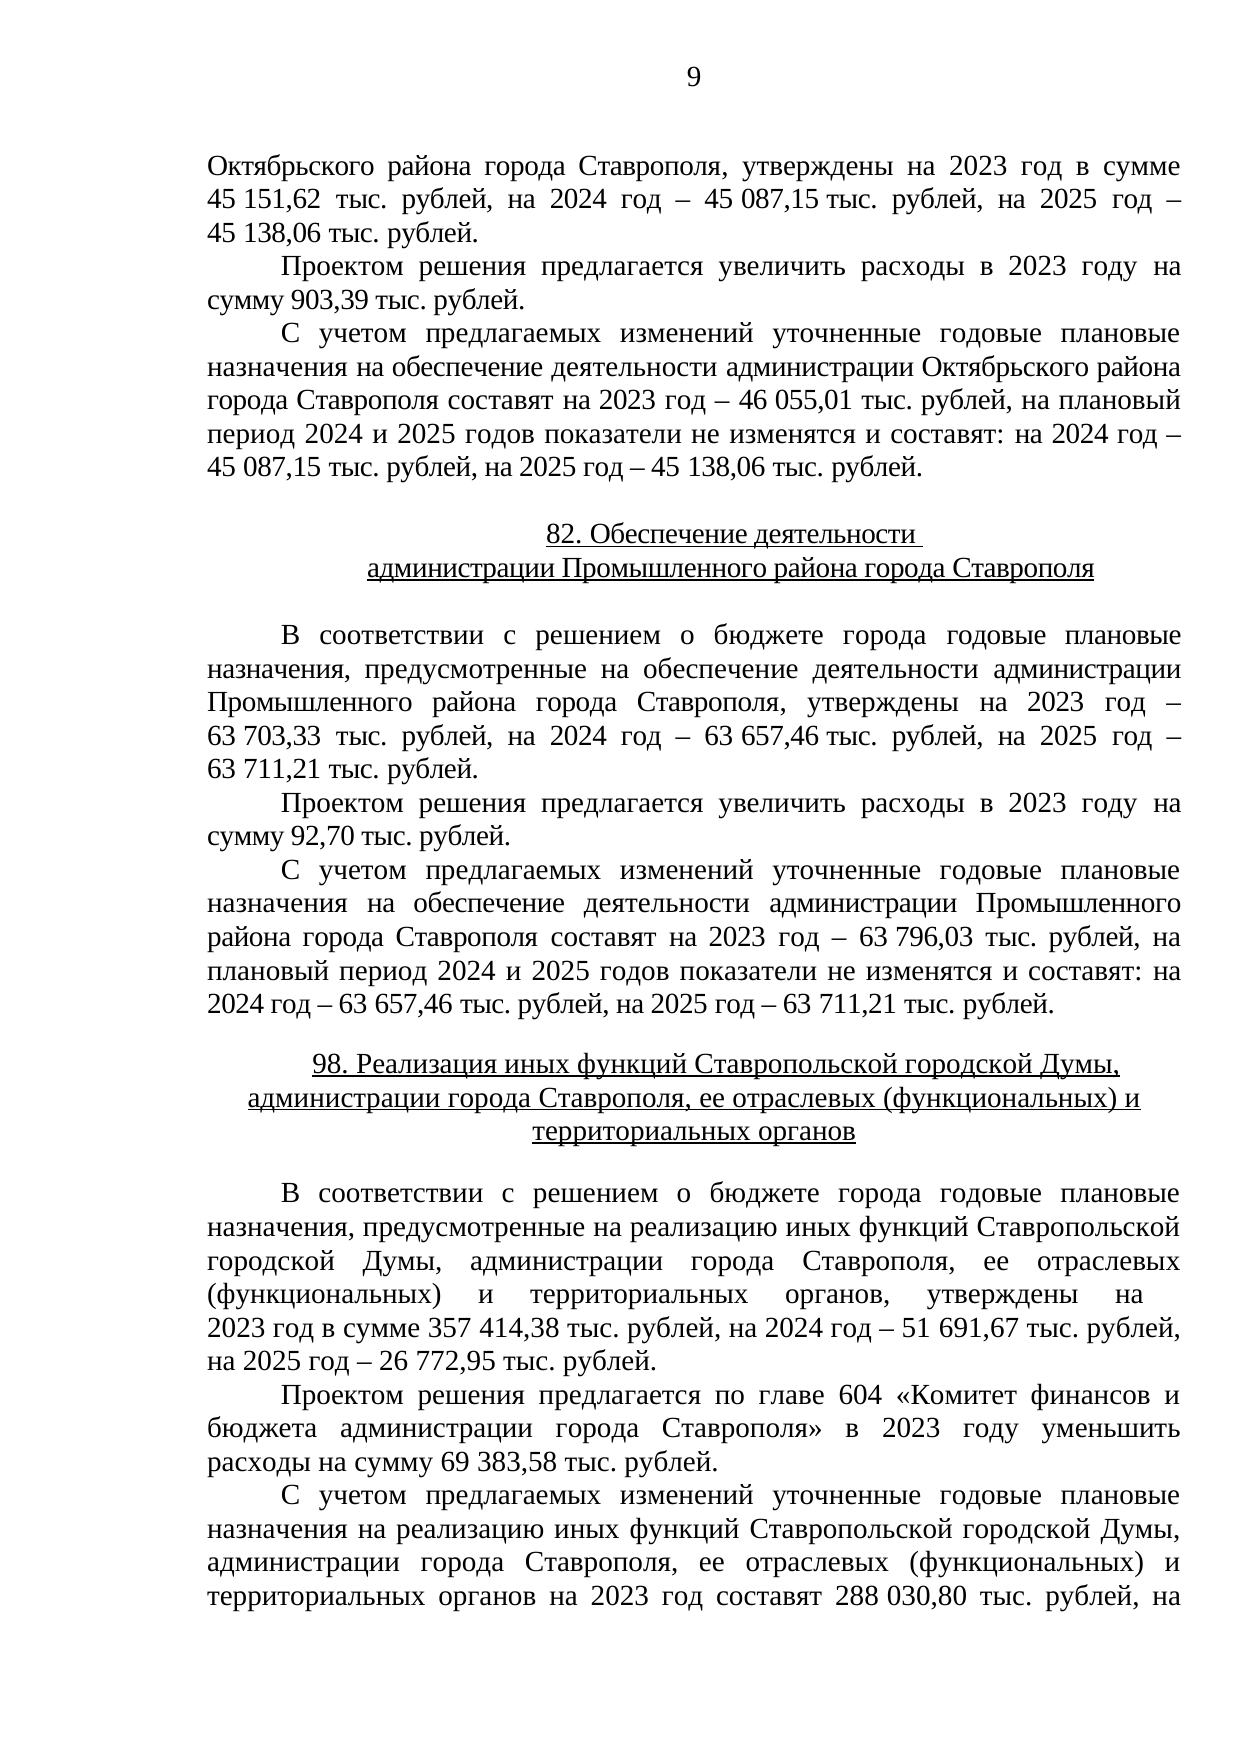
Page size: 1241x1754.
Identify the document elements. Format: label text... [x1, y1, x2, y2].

text Проектом решения предлагается увеличить расходы в 2023 году на сумму 903,39 тыс. рублей. [207, 248, 1181, 315]
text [207, 1477, 1181, 1612]
text С учетом предлагаемых изменений уточненные годовые плановые назначения на обеспечение деятельности администрации Промышленного района города Ставрополя составят на 2023 год – 63 796,03 тыс. рублей, на плановый период 2024 и 2025 годов показатели не изменятся и составят: на 2024 год – 63 657,46 тыс. рублей, на 2025 год – 63 711,21 тыс. рублей. [207, 852, 1181, 1020]
text администрации Промышленного района города Ставрополя [207, 550, 1181, 584]
text 98. Реализация иных функций Ставропольской городской Думы, администрации города Ставрополя, ее отраслевых (функциональных) и территориальных органов [207, 1046, 1181, 1147]
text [207, 148, 1181, 248]
text 82. Обеспечение деятельности [207, 517, 1181, 550]
text Проектом решения предлагается по главе 604 «Комитет финансов и бюджета администрации города Ставрополя» в 2023 году уменьшить расходы на сумму 69 383,58 тыс. рублей. [207, 1377, 1181, 1477]
text В соответствии с решением о бюджете города годовые плановые назначения, предусмотренные на реализацию иных функций Ставропольской городской Думы, администрации города Ставрополя, ее отраслевых (функциональных) и территориальных органов, утверждены на 2023 год в сумме 357 414,38 тыс. рублей, на 2024 год – 51 691,67 тыс. рублей, на 2025 год – 26 772,95 тыс. рублей. [207, 1176, 1181, 1377]
text Проектом решения предлагается увеличить расходы в 2023 году на сумму 92,70 тыс. рублей. [207, 785, 1181, 852]
text С учетом предлагаемых изменений уточненные годовые плановые назначения на обеспечение деятельности администрации Октябрьского района города Ставрополя составят на 2023 год – 46 055,01 тыс. рублей, на плановый период 2024 и 2025 годов показатели не изменятся и составят: на 2024 год – 45 087,15 тыс. рублей, на 2025 год – 45 138,06 тыс. рублей. [207, 315, 1181, 483]
text В соответствии с решением о бюджете города годовые плановые назначения, предусмотренные на обеспечение деятельности администрации Промышленного района города Ставрополя, утверждены на 2023 год – 63 703,33 тыс. рублей, на 2024 год – 63 657,46 тыс. рублей, на 2025 год – 63 711,21 тыс. рублей. [207, 617, 1181, 785]
